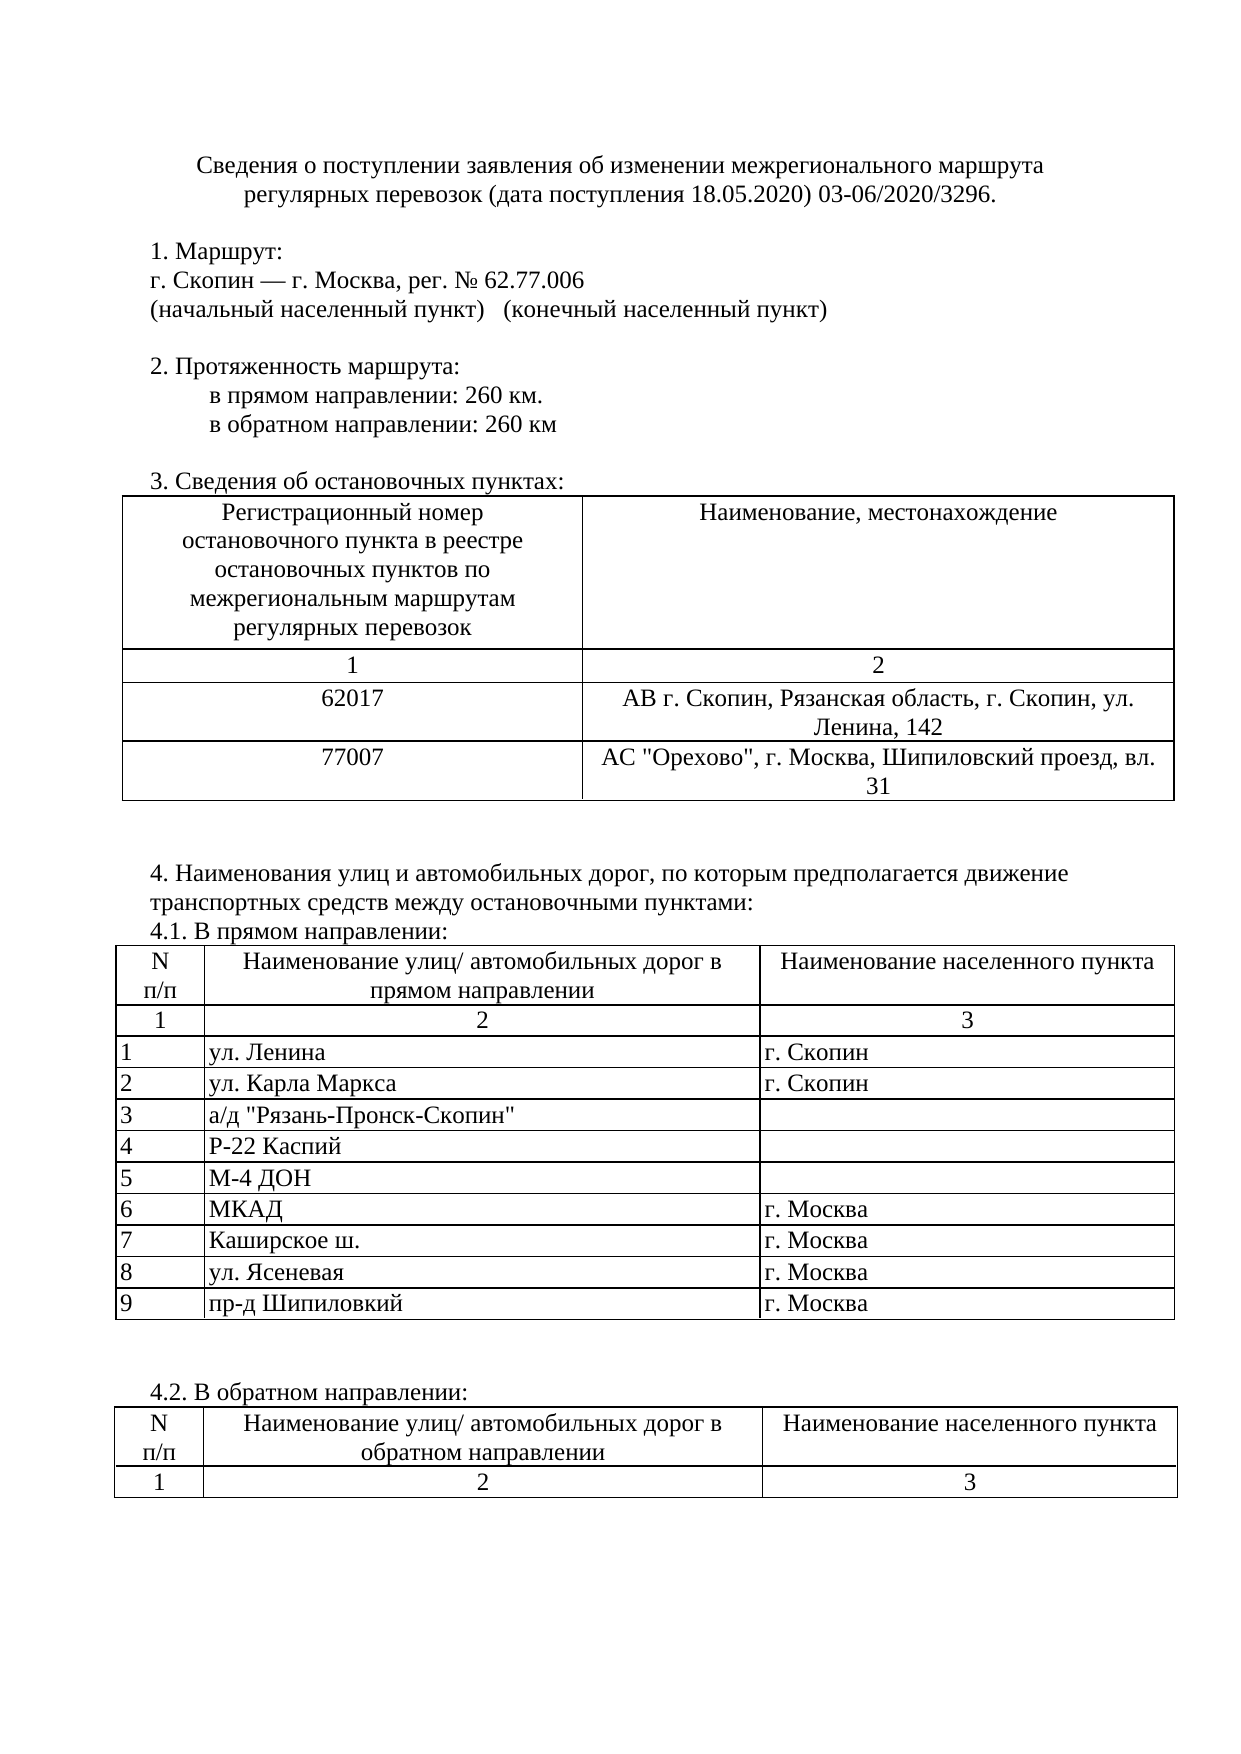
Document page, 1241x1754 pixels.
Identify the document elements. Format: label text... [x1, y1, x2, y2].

text в прямом направлении: 260 км. [150, 380, 1090, 409]
text в обратном направлении: 260 км [150, 409, 1090, 437]
table_header Наименование населенного пункта [763, 1408, 1177, 1465]
table_cell ул. Ленина [205, 1037, 759, 1067]
table_cell 2 [205, 1006, 759, 1035]
table_cell АС "Орехово", г. Москва, Шипиловский проезд, вл. 31 [583, 742, 1173, 799]
table_cell ул. Карла Маркса [205, 1068, 759, 1098]
text 4. Наименования улиц и автомобильных дорог, по которым предполагается движение транспортных средств между остановочными пунктами: [150, 858, 1090, 916]
text (начальный населенный пункт) (конечный населенный пункт) [150, 294, 1090, 322]
table_cell а/д "Рязань-Пронск-Скопин" [205, 1100, 759, 1130]
table_header N п/п [117, 946, 204, 1004]
text г. Скопин — г. Москва, рег. № 62.77.006 [150, 265, 1090, 294]
text Сведения о поступлении заявления об изменении межрегионального маршрута регулярных перевозок (дата поступления 18.05.2020) 03-06/2020/3296. [150, 150, 1090, 207]
table_cell 3 [761, 1006, 1174, 1035]
table_cell 3 [117, 1100, 204, 1130]
table_cell 8 [117, 1257, 204, 1287]
table_cell [761, 1100, 1174, 1130]
table_cell г. Москва [761, 1257, 1174, 1287]
table_cell пр-д Шипиловкий [205, 1289, 759, 1318]
table_cell 3 [763, 1465, 1177, 1497]
text 4.2. В обратном направлении: [150, 1377, 1090, 1406]
table_cell 7 [117, 1226, 204, 1256]
table_cell 2 [583, 650, 1173, 681]
table_cell 77007 [123, 742, 582, 799]
table_cell 62017 [123, 683, 582, 740]
table_cell МКАД [205, 1194, 759, 1224]
table_cell 9 [117, 1289, 204, 1318]
text 4.1. В прямом направлении: [150, 916, 1090, 945]
table_cell г. Скопин [761, 1037, 1174, 1067]
table_cell [761, 1163, 1174, 1193]
text 1. Маршрут: [150, 236, 1090, 265]
table_header Наименование, местонахождение [583, 497, 1173, 648]
table_cell [761, 1131, 1174, 1161]
table_cell г. Москва [761, 1289, 1174, 1318]
table_header Регистрационный номер остановочного пункта в реестре остановочных пунктов по межрегиональным маршрутам регулярных перевозок [123, 497, 582, 648]
table_header Наименование улиц/ автомобильных дорог в обратном направлении [204, 1408, 762, 1465]
table_cell Каширское ш. [205, 1226, 759, 1256]
table_cell г. Москва [761, 1194, 1174, 1224]
table_cell 1 [123, 650, 582, 681]
table_cell 1 [117, 1037, 204, 1067]
text 2. Протяженность маршрута: [150, 351, 1090, 380]
table_cell 4 [117, 1131, 204, 1161]
text 3. Сведения об остановочных пунктах: [150, 466, 1090, 495]
table_cell 2 [117, 1068, 204, 1098]
table_cell 1 [117, 1006, 204, 1035]
table_cell М-4 ДОН [205, 1163, 759, 1193]
table_header Наименование населенного пункта [761, 946, 1174, 1004]
table_cell ул. Ясеневая [205, 1257, 759, 1287]
table_cell Р-22 Каспий [205, 1131, 759, 1161]
table_cell 5 [117, 1163, 204, 1193]
table_cell г. Скопин [761, 1068, 1174, 1098]
table_cell г. Москва [761, 1226, 1174, 1256]
table_header Наименование улиц/ автомобильных дорог в прямом направлении [205, 946, 759, 1004]
table_cell 1 [115, 1466, 203, 1497]
table_header N п/п [115, 1408, 203, 1465]
table_cell 2 [204, 1467, 762, 1497]
table_cell 6 [117, 1194, 204, 1224]
table_cell АВ г. Скопин, Рязанская область, г. Скопин, ул. Ленина, 142 [583, 683, 1173, 740]
